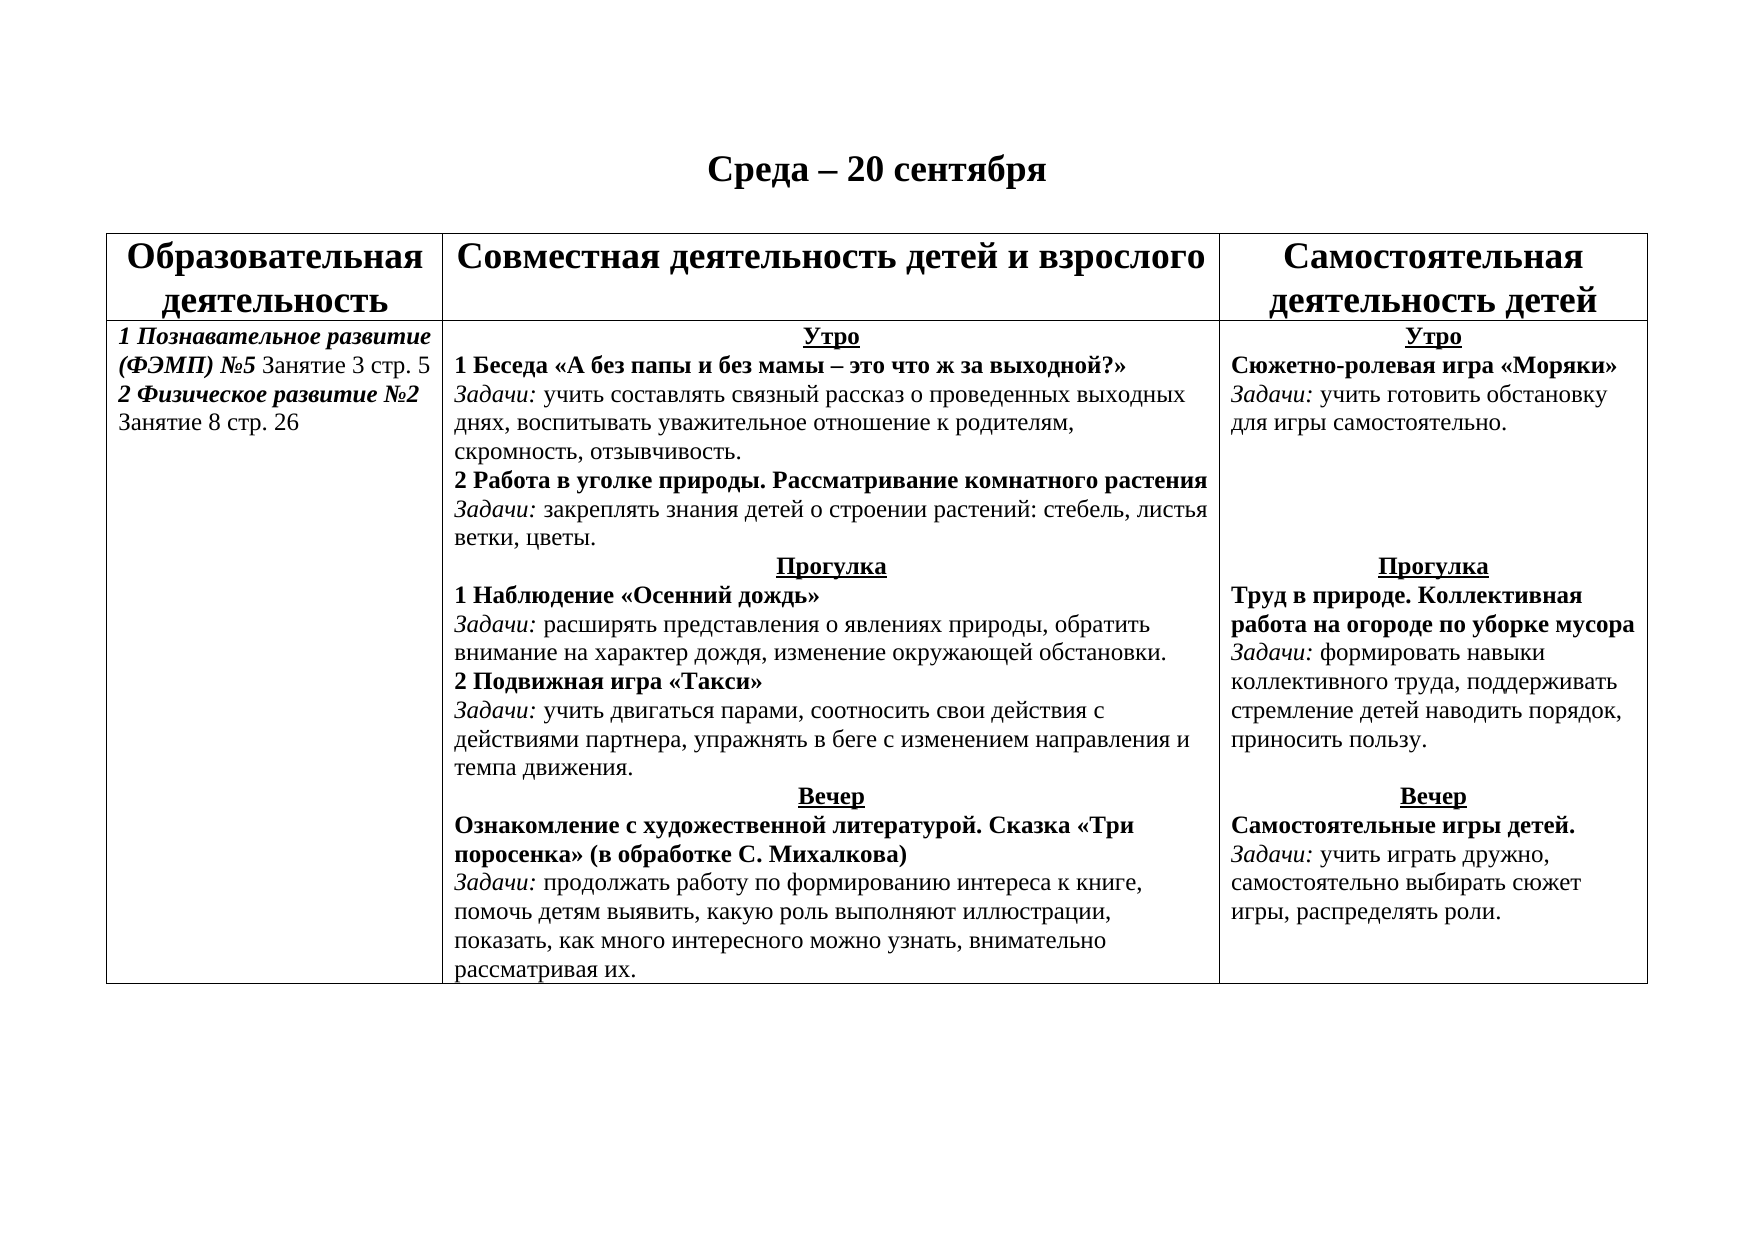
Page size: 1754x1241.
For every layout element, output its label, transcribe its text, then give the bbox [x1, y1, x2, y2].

table_header Образовательная деятельность [107, 234, 442, 320]
table_header Самостоятельная деятельность детей [1220, 234, 1647, 320]
table_cell Утро 1 Беседа «А без папы и без мамы – это что ж за выходной?» Задачи: учить составлять связный рассказ о проведенных выходных днях, воспитывать уважительное отношение к родителям, скромность, отзывчивость. 2 Работа в уголке природы. Рассматривание комнатного растения Задачи: закреплять знания детей о строении растений: стебель, листья ветки, цветы. Прогулка 1 Наблюдение «Осенний дождь» Задачи: расширять представления о явлениях природы, обратить внимание на характер дождя, изменение окружающей обстановки. 2 Подвижная игра «Такси» Задачи: учить двигаться парами, соотносить свои действия с действиями партнера, упражнять в беге с изменением направления и темпа движения. Вечер Ознакомление с художественной литературой. Сказка «Три поросенка» (в обработке С. Михалкова) Задачи: продолжать работу по формированию интереса к книге, помочь детям выявить, какую роль выполняют иллюстрации, показать, как много интересного можно узнать, внимательно рассматривая их. [443, 321, 1219, 982]
table_cell Утро Сюжетно-ролевая игра «Моряки» Задачи: учить готовить обстановку для игры самостоятельно. Прогулка Труд в природе. Коллективная работа на огороде по уборке мусора Задачи: формировать навыки коллективного труда, поддерживать стремление детей наводить порядок, приносить пользу. Вечер Самостоятельные игры детей. Задачи: учить играть дружно, самостоятельно выбирать сюжет игры, распределять роли. [1220, 321, 1647, 982]
table_header Совместная деятельность детей и взрослого [443, 234, 1219, 320]
table_cell 1 Познавательное развитие (ФЭМП) №5 Занятие 3 стр. 5 2 Физическое развитие №2 Занятие 8 стр. 26 [107, 321, 442, 982]
text Среда – 20 сентября [118, 147, 1636, 190]
